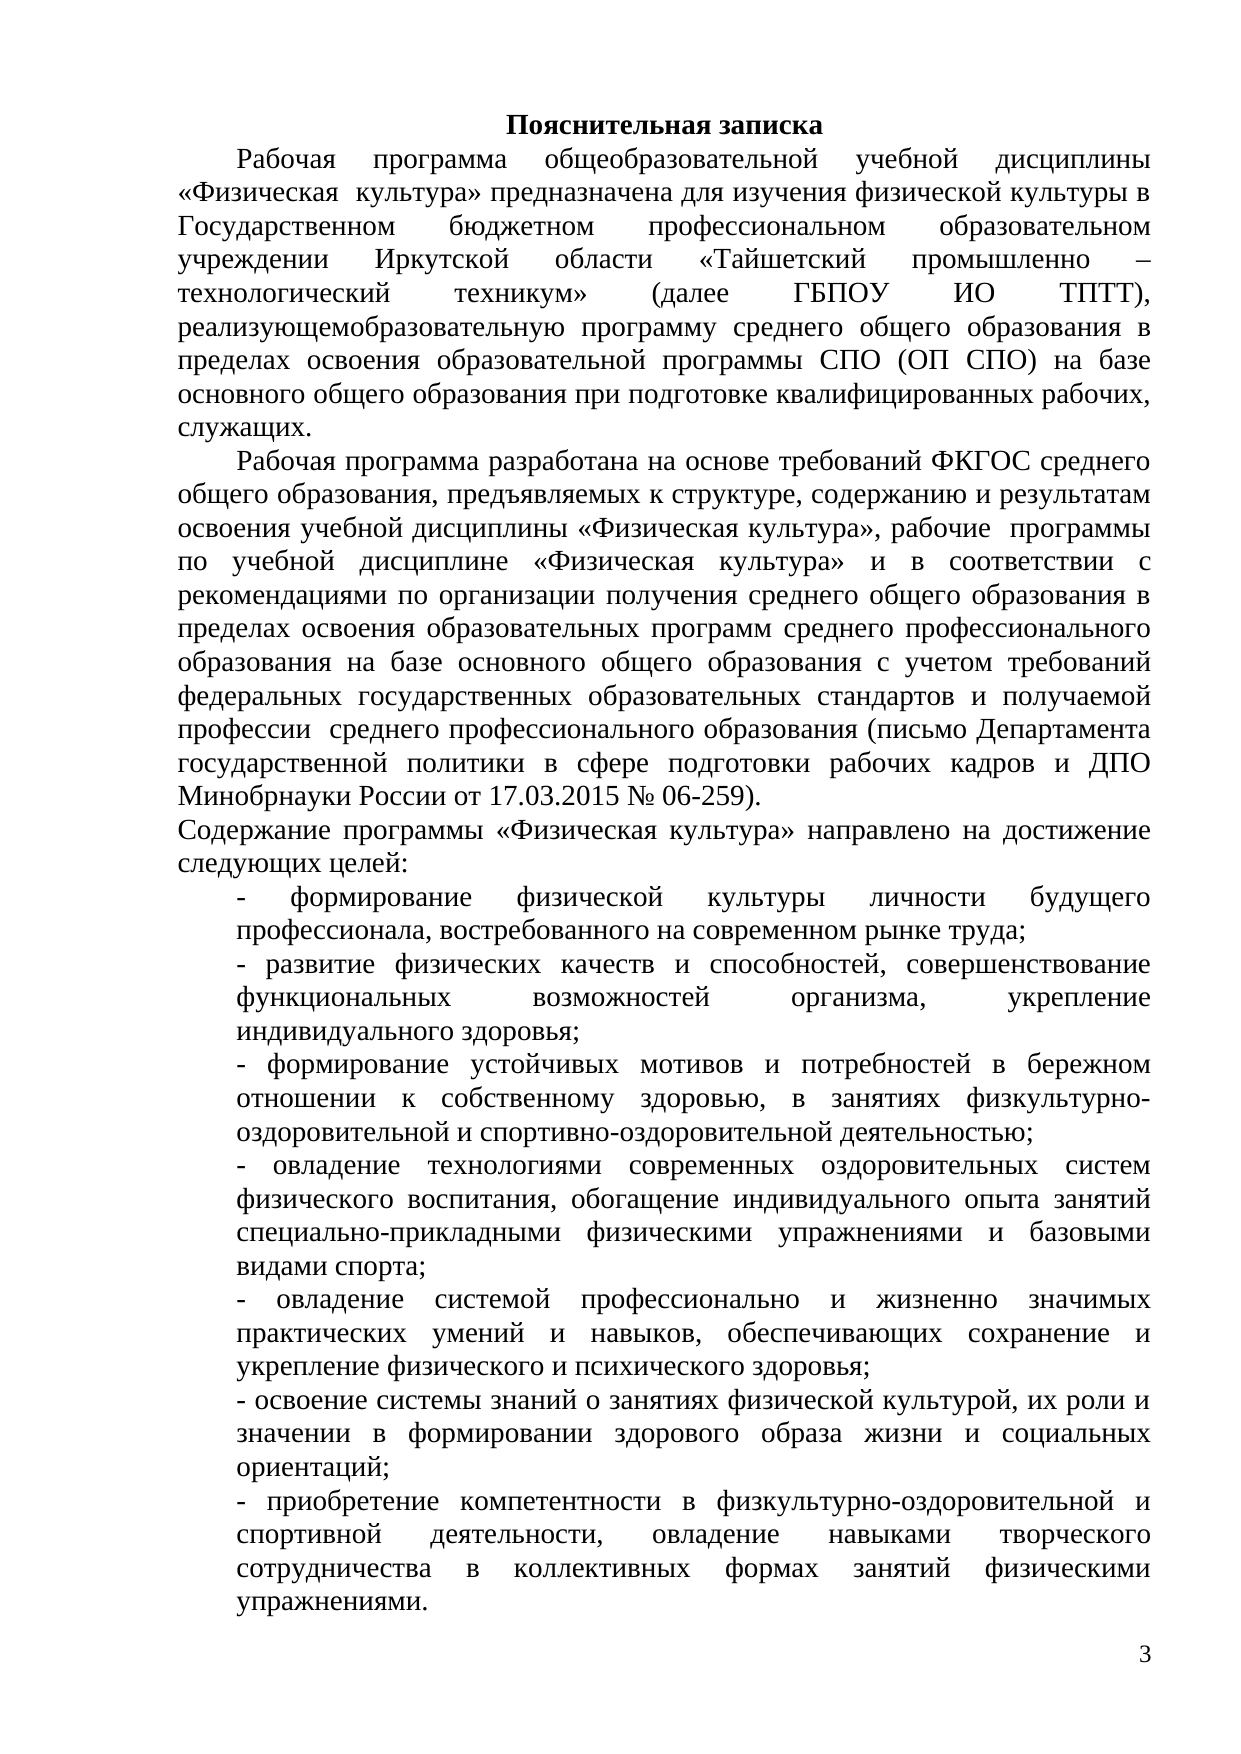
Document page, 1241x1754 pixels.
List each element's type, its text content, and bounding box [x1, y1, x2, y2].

text - развитие физических качеств и способностей, совершенствование функциональных возможностей организма, укрепление индивидуального здоровья; [236, 946, 1152, 1047]
text - приобретение компетентности в физкультурно-оздоровительной и спортивной деятельности, овладение навыками творческого сотрудничества в коллективных формах занятий физическими упражнениями. [236, 1483, 1152, 1617]
text - овладение технологиями современных оздоровительных систем физического воспитания, обогащение индивидуального опыта занятий специально-прикладными физическими упражнениями и базовыми видами спорта; [236, 1147, 1152, 1281]
text Содержание программы «Физическая культура» направлено на достижение следующих целей: [177, 812, 1152, 879]
text Рабочая программа разработана на основе требований ФКГОС среднего общего образования, предъявляемых к структуре, содержанию и результатам освоения учебной дисциплины «Физическая культура», рабочие программы по учебной дисциплине «Физическая культура» и в соответствии с рекомендациями по организации получения среднего общего образования в пределах освоения образовательных программ среднего профессионального образования на базе основного общего образования с учетом требований федеральных государственных образовательных стандартов и получаемой профессии среднего профессионального образования (письмо Департамента государственной политики в сфере подготовки рабочих кадров и ДПО Минобрнауки России от 17.03.2015 № 06-259). [177, 443, 1152, 812]
text - формирование устойчивых мотивов и потребностей в бережном отношении к собственному здоровью, в занятиях физкультурно-оздоровительной и спортивно-оздоровительной деятельностью; [236, 1047, 1152, 1147]
text Пояснительная записка [177, 107, 1152, 141]
text - овладение системой профессионально и жизненно значимых практических умений и навыков, обеспечивающих сохранение и укрепление физического и психического здоровья; [236, 1281, 1152, 1382]
text - освоение системы знаний о занятиях физической культурой, их роли и значении в формировании здорового образа жизни и социальных ориентаций; [236, 1382, 1152, 1483]
text Рабочая программа общеобразовательной учебной дисциплины «Физическая культура» предназначена для изучения физической культуры в Государственном бюджетном профессиональном образовательном учреждении Иркутской области «Тайшетский промышленно – технологический техникум» (далее ГБПОУ ИО ТПТТ), реализующемобразовательную программу среднего общего образования в пределах освоения образовательной программы СПО (ОП СПО) на базе основного общего образования при подготовке квалифицированных рабочих, служащих. [177, 141, 1152, 443]
text - формирование физической культуры личности будущего профессионала, востребованного на современном рынке труда; [236, 879, 1152, 946]
